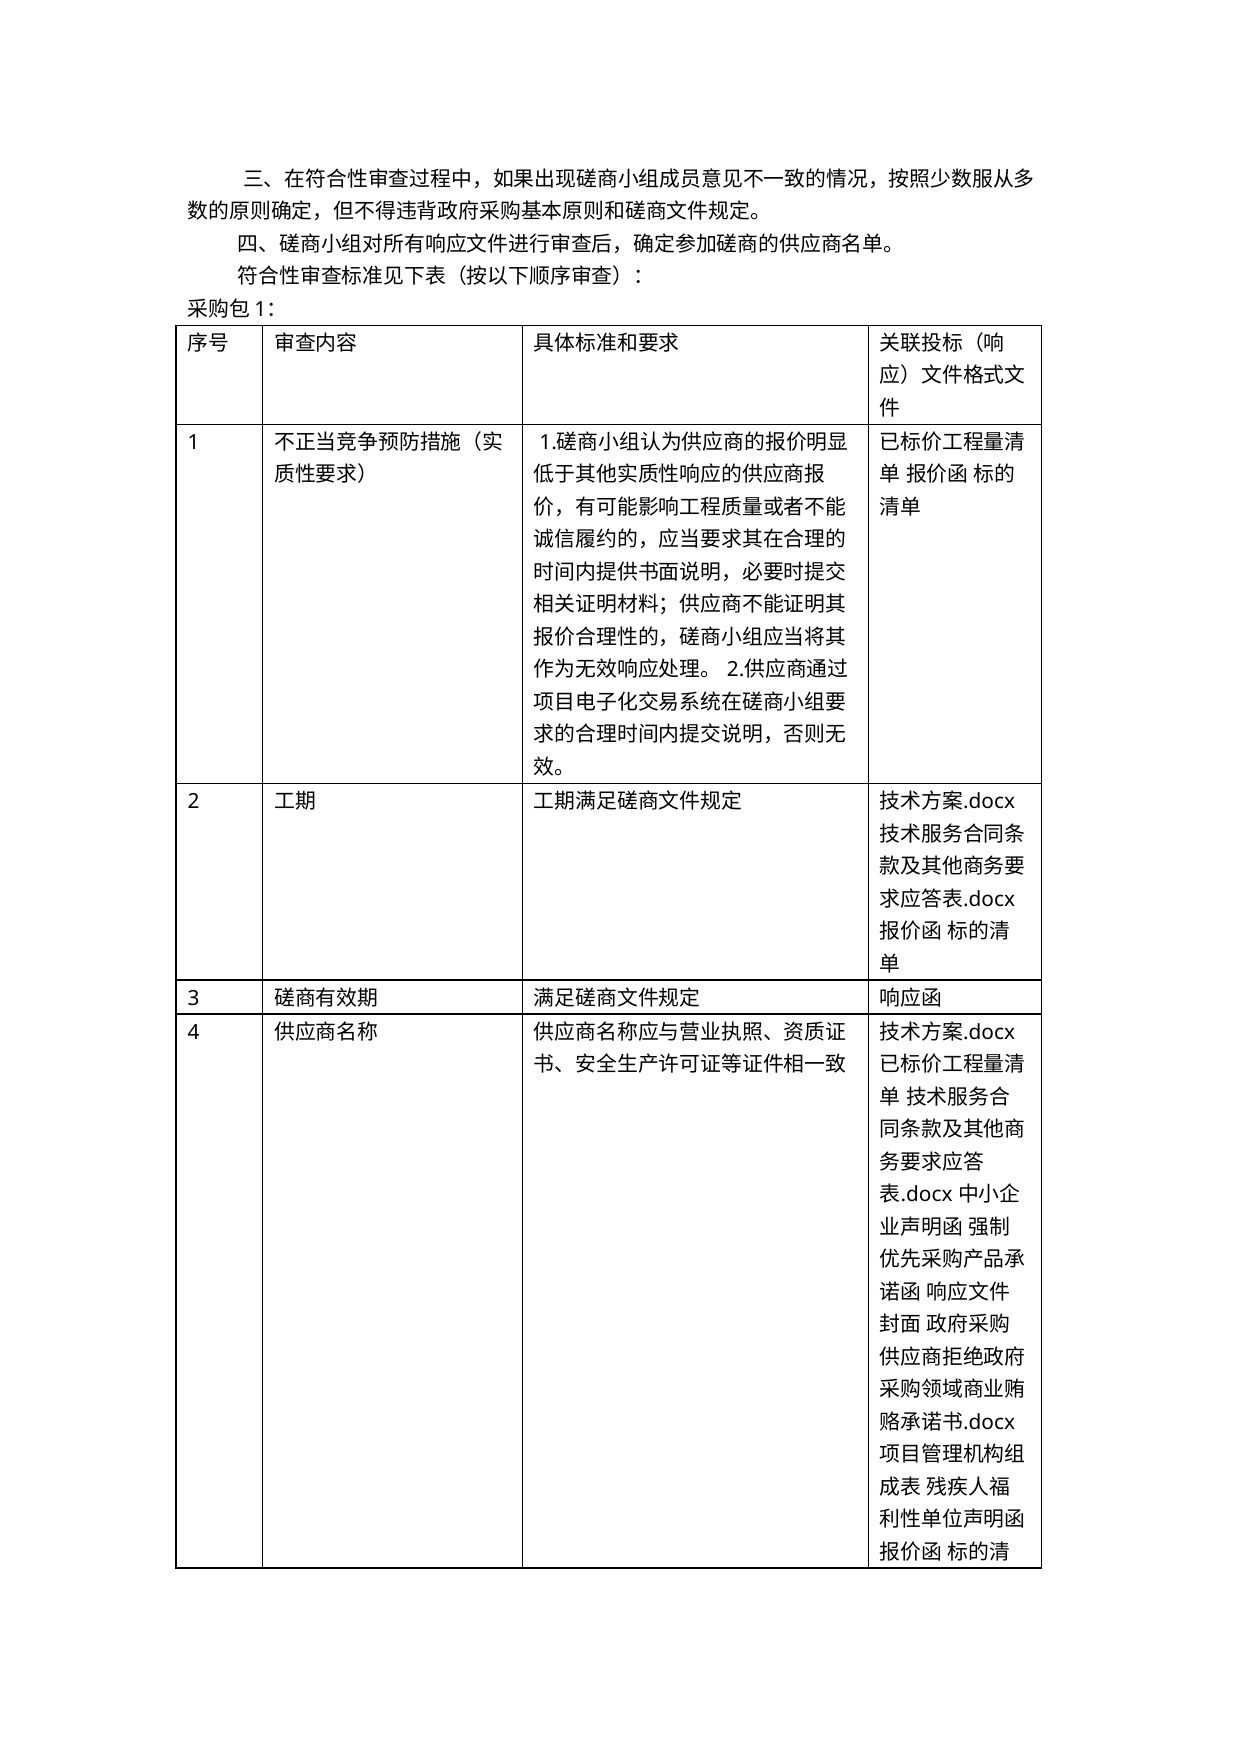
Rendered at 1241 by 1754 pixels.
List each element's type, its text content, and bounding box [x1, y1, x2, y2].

table_cell 3 [177, 981, 262, 1013]
table_cell 工期满足磋商文件规定 [523, 784, 868, 979]
table_cell 磋商有效期 [263, 981, 522, 1013]
table_cell 满足磋商文件规定 [523, 981, 868, 1013]
table_header 具体标准和要求 [523, 326, 868, 423]
table_cell 技术方案.docx 技术服务合同条款及其他商务要求应答表.docx 报价函 标的清单 [869, 784, 1041, 979]
text 采购包1： [187, 292, 1053, 324]
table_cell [869, 1015, 1041, 1567]
table_cell 2 [177, 784, 262, 979]
table_cell 供应商名称 [263, 1015, 522, 1567]
text 四、磋商小组对所有响应文件进行审查后，确定参加磋商的供应商名单。 [187, 227, 1053, 259]
table_header 序号 [177, 326, 262, 423]
table_header 审查内容 [263, 326, 522, 423]
text 符合性审查标准见下表（按以下顺序审查）： [187, 259, 1053, 292]
table_cell 不正当竞争预防措施（实质性要求） [263, 425, 522, 783]
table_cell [523, 1015, 868, 1567]
table_cell 1.磋商小组认为供应商的报价明显低于其他实质性响应的供应商报价，有可能影响工程质量或者不能诚信履约的，应当要求其在合理的时间内提供书面说明，必要时提交相关证明材料；供应商不能证明其报价合理性的，磋商小组应当将其作为无效响应处理。 2.供应商通过项目电子化交易系统在磋商小组要求的合理时间内提交说明，否则无效。 [523, 425, 868, 783]
table_cell 1 [177, 425, 262, 783]
table_cell 响应函 [869, 981, 1041, 1013]
table_cell 已标价工程量清单 报价函 标的清单 [869, 425, 1041, 783]
text 三、在符合性审查过程中，如果出现磋商小组成员意见不一致的情况，按照少数服从多数的原则确定，但不得违背政府采购基本原则和磋商文件规定。 [187, 162, 1053, 227]
table_header 关联投标（响应）文件格式文件 [869, 326, 1041, 423]
table_cell 工期 [263, 784, 522, 979]
table_cell 4 [177, 1015, 262, 1567]
